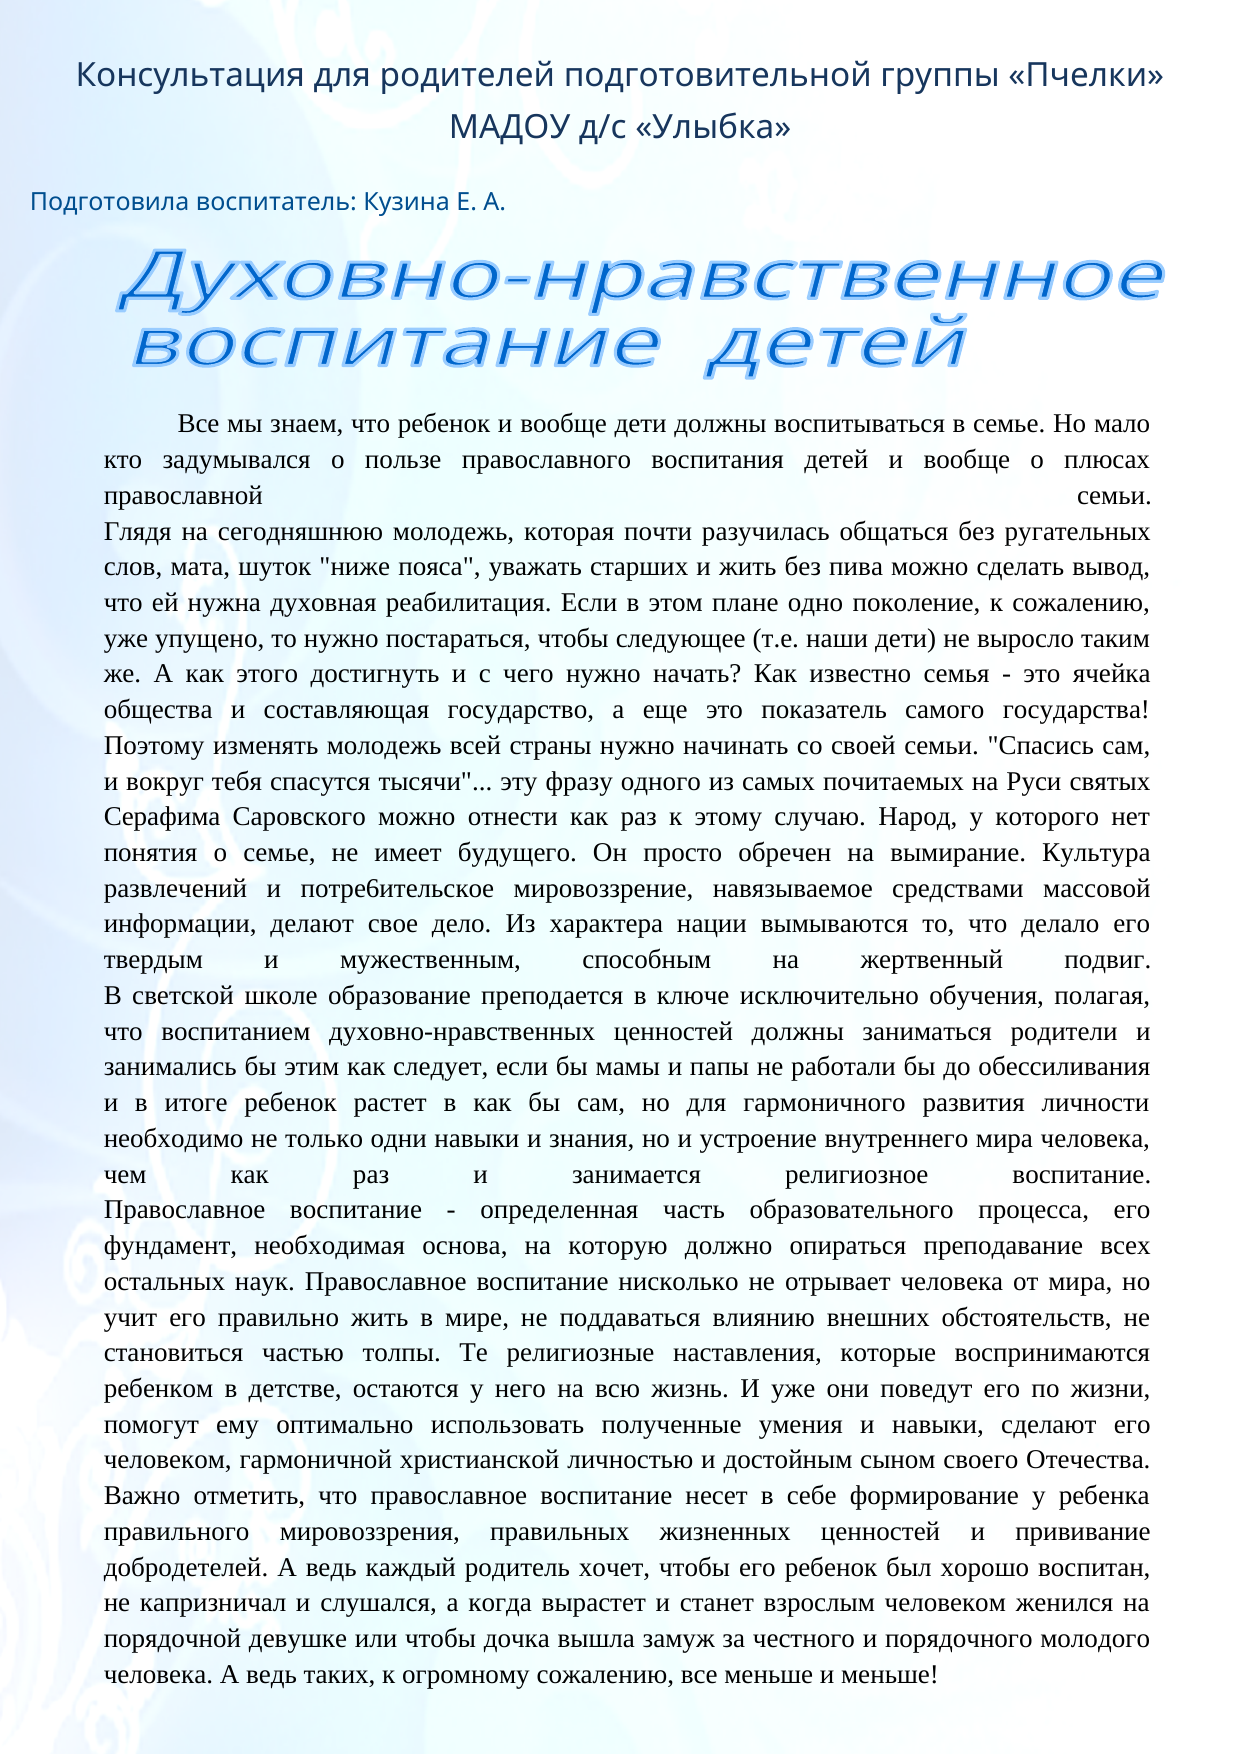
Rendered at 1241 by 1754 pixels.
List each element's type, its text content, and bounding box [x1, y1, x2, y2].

text Все мы знаем, что ребенок и вообще дети должны воспитываться в семье. Но мало кто задумывался о пользе православного воспитания детей и вообще о плюсах православной семьи. Глядя на сегодняшнюю молодежь, которая почти разучилась общаться без ругательных слов, мата, шуток "ниже пояса", уважать старших и жить без пива можно сделать вывод, что ей нужна духовная реабилитация. Если в этом плане одно поколение, к сожалению, уже упущено, то нужно постараться, чтобы следующее (т.е. наши дети) не выросло таким же. А как этого достигнуть и с чего нужно начать? Как известно семья - это ячейка общества и составляющая государство, а еще это показатель самого государства! Поэтому изменять молодежь всей страны нужно начинать со своей семьи. "Спасись сам, и вокруг тебя спасутся тысячи"... эту фразу одного из самых почитаемых на Руси святых Серафима Саровского можно отнести как раз к этому случаю. Народ, у которого нет понятия о семье, не имеет будущего. Он просто обречен на вымирание. Культура развлечений и потре6ительское мировоззрение, навязываемое средствами массовой информации, делают свое дело. Из характера нации вымываются то, что делало его твердым и мужественным, способным на жертвенный подвиг. В светской школе образование преподается в ключе исключительно обучения, полагая, что воспитанием духовно-нравственных ценностей должны заниматься родители и занимались бы этим как следует, если бы мамы и папы не работали бы до обессиливания и в итоге ребенок растет в как бы сам, но для гармоничного развития личности необходимо не только одни навыки и знания, но и устроение внутреннего мира человека, чем как раз и занимается религиозное воспитание. Православное воспитание - определенная часть образовательного процесса, его фундамент, необходимая основа, на которую должно опираться преподавание всех остальных наук. Православное воспитание нисколько не отрывает человека от мира, но учит его правильно жить в мире, не поддаваться влиянию внешних обстоятельств, не становиться частью толпы. Те религиозные наставления, которые воспринимаются ребенком в детстве, остаются у него на всю жизнь. И уже они поведут его по жизни, помогут ему оптимально использовать полученные умения и навыки, сделают его человеком, гармоничной христианской личностью и достойным сыном своего Отечества. Важно отметить, что православное воспитание несет в себе формирование у ребенка правильного мировоззрения, правильных жизненных ценностей и прививание добродетелей. А ведь каждый родитель хочет, чтобы его ребенок был хорошо воспитан, не капризничал и слушался, а когда вырастет и станет взрослым человеком женился на порядочной девушке или чтобы дочка вышла замуж за честного и порядочного молодого человека. А ведь таких, к огромному сожалению, все меньше и меньше! [103, 407, 1152, 1689]
text Подготовила воспитатель: Кузина Е. А. [29, 184, 1211, 218]
text Консультация для родителей подготовительной группы «Пчелки» МАДОУ д/с «Улыбка» [29, 50, 1211, 148]
